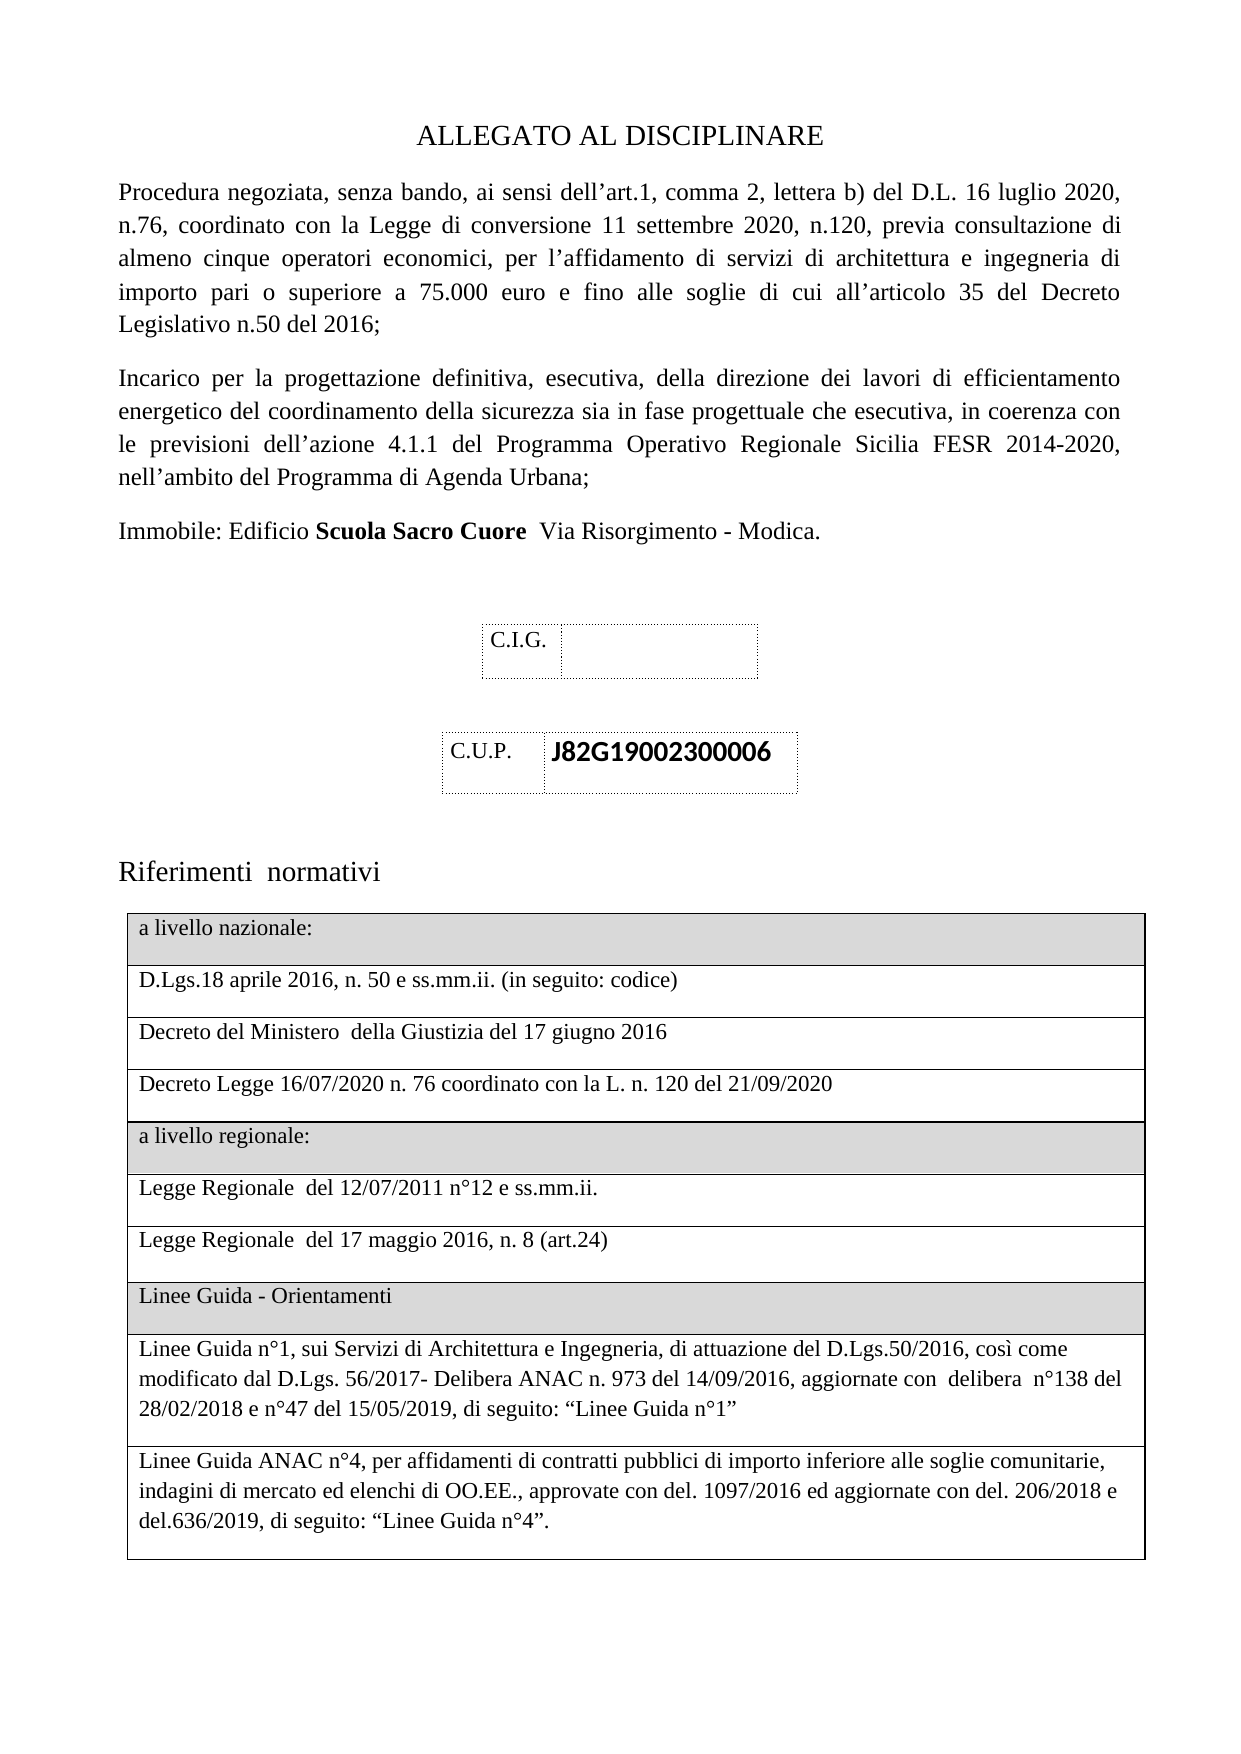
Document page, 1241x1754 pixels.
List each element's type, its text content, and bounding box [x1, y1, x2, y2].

text ALLEGATO AL DISCIPLINARE [118, 118, 1122, 152]
table_header a livello nazionale: [128, 914, 1144, 965]
table_cell Legge Regionale del 17 maggio 2016, n. 8 (art.24) [128, 1227, 1144, 1282]
table_header [562, 624, 757, 678]
table_header J82G19002300006 [544, 732, 797, 793]
text Riferimenti normativi [118, 854, 1122, 887]
table_header C.U.P. [443, 732, 544, 793]
table_cell Decreto Legge 16/07/2020 n. 76 coordinato con la L. n. 120 del 21/09/2020 [128, 1070, 1144, 1121]
table_cell Linee Guida - Orientamenti [128, 1283, 1144, 1334]
table_cell Linee Guida ANAC n°4, per affidamenti di contratti pubblici di importo inferiore alle soglie comunitarie, indagini di mercato ed elenchi di OO.EE., approvate con del. 1097/2016 ed aggiornate con del. 206/2018 e del.636/2019, di seguito: “Linee Guida n°4”. [128, 1447, 1144, 1559]
table_cell a livello regionale: [128, 1123, 1144, 1173]
table_cell Linee Guida n°1, sui Servizi di Architettura e Ingegneria, di attuazione del D.Lgs.50/2016, così come modificato dal D.Lgs. 56/2017- Delibera ANAC n. 973 del 14/09/2016, aggiornate con delibera n°138 del 28/02/2018 e n°47 del 15/05/2019, di seguito: “Linee Guida n°1” [128, 1335, 1144, 1446]
table_cell Decreto del Ministero della Giustizia del 17 giugno 2016 [128, 1018, 1144, 1069]
table_cell Legge Regionale del 12/07/2011 n°12 e ss.mm.ii. [128, 1175, 1144, 1226]
table_cell D.Lgs.18 aprile 2016, n. 50 e ss.mm.ii. (in seguito: codice) [128, 966, 1144, 1017]
text Incarico per la progettazione definitiva, esecutiva, della direzione dei lavori di efficientamento energetico del coordinamento della sicurezza sia in fase progettuale che esecutiva, in coerenza con le previsioni dell’azione 4.1.1 del Programma Operativo Regionale Sicilia FESR 2014-2020, nell’ambito del Programma di Agenda Urbana; [118, 363, 1122, 491]
text Procedura negoziata, senza bando, ai sensi dell’art.1, comma 2, lettera b) del D.L. 16 luglio 2020, n.76, coordinato con la Legge di conversione 11 settembre 2020, n.120, previa consultazione di almeno cinque operatori economici, per l’affidamento di servizi di architettura e ingegneria di importo pari o superiore a 75.000 euro e fino alle soglie di cui all’articolo 35 del Decreto Legislativo n.50 del 2016; [118, 177, 1122, 338]
text Immobile: Edificio Scuola Sacro Cuore Via Risorgimento - Modica. [118, 516, 1122, 545]
table_header C.I.G. [483, 624, 562, 678]
